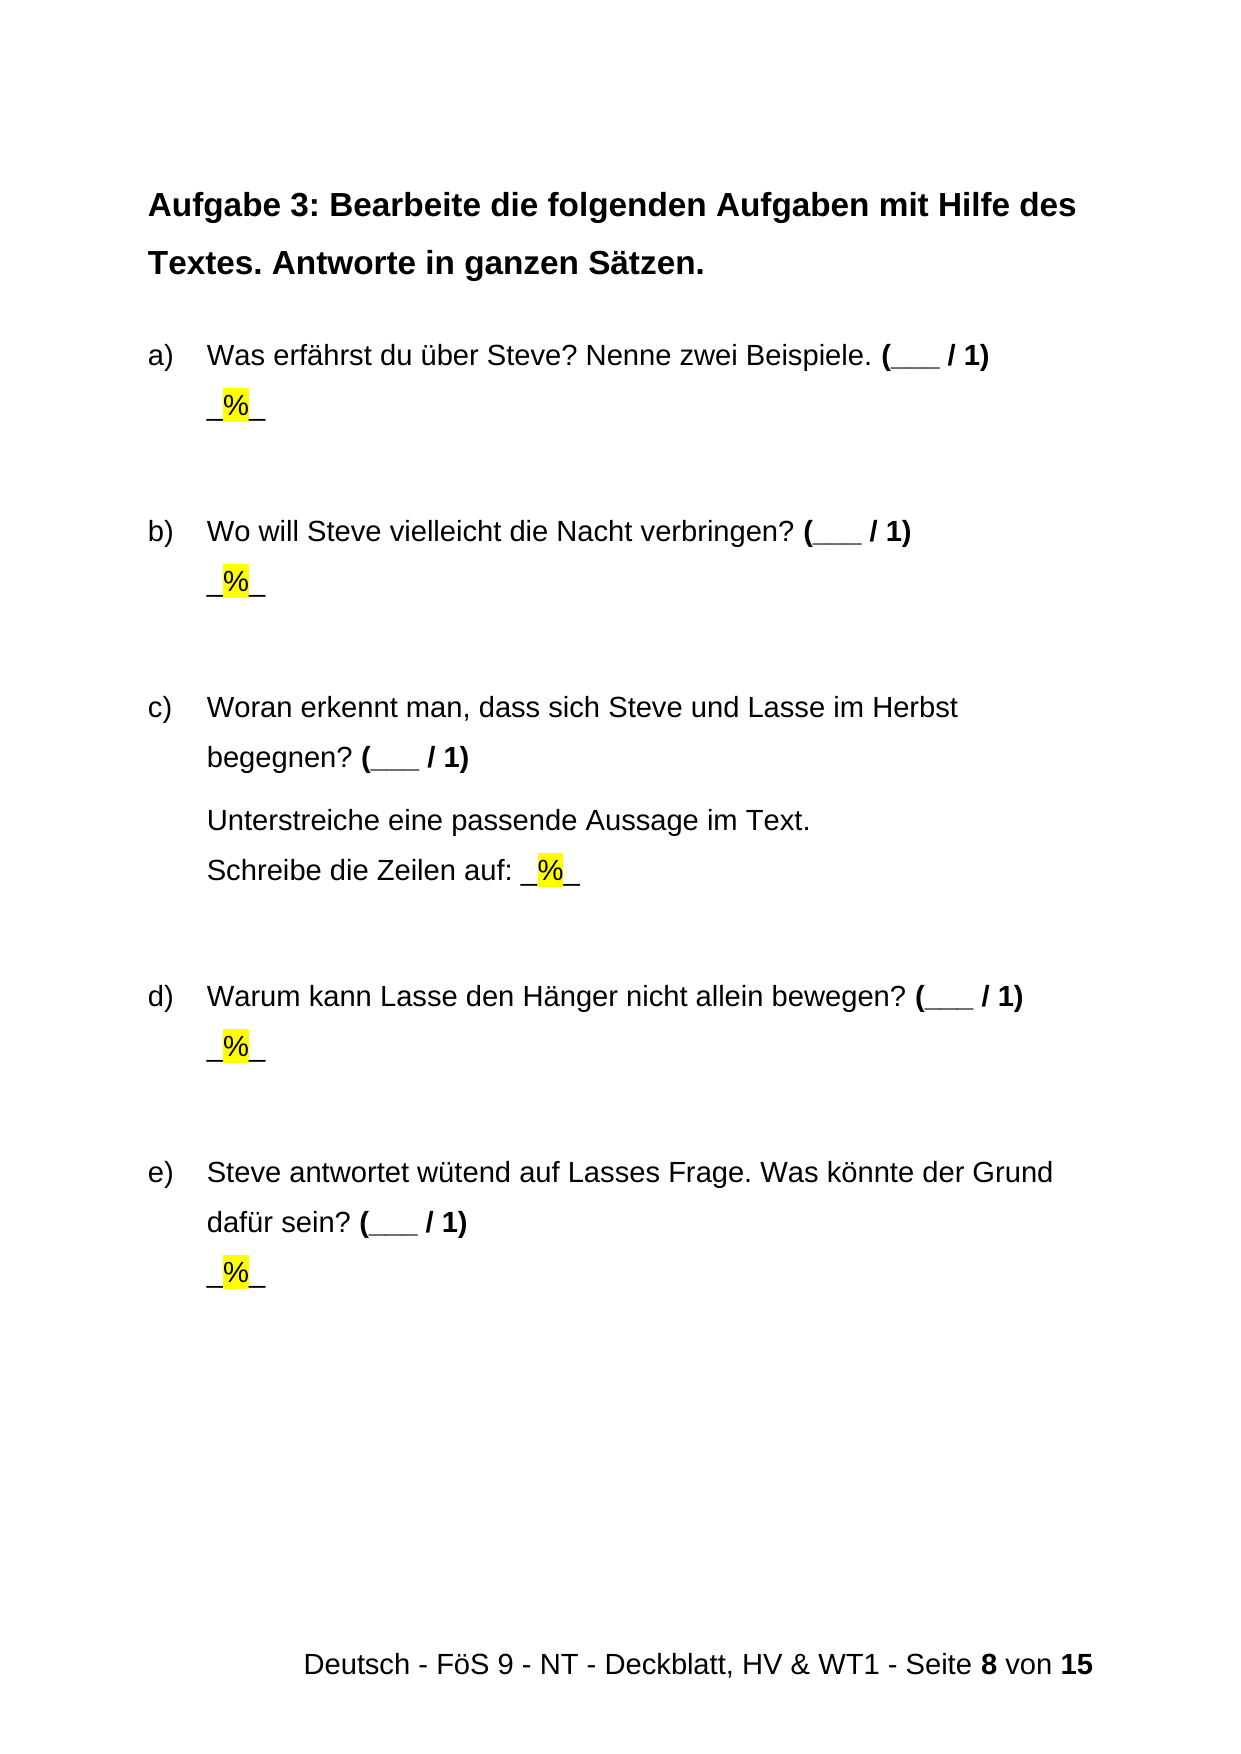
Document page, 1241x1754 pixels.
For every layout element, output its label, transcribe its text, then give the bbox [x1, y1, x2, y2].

list c) Woran erkennt man, dass sich Steve und Lasse im Herbst begegnen? (___ / 1) [148, 690, 1093, 773]
list Unterstreiche eine passende Aussage im Text. Schreibe die Zeilen auf: _%_ [207, 803, 1093, 887]
list d) Warum kann Lasse den Hänger nicht allein bewegen? (___ / 1) _%_ [148, 979, 1093, 1063]
list e) Steve antwortet wütend auf Lasses Frage. Was könnte der Grund dafür sein? (___ / 1) _%_ [148, 1155, 1093, 1289]
subtitle Aufgabe 3: Bearbeite die folgenden Aufgaben mit Hilfe des Textes. Antworte in ganzen Sätzen. [148, 185, 1093, 281]
list b) Wo will Steve vielleicht die Nacht verbringen? (___ / 1) _%_ [148, 514, 1093, 598]
list a) Was erfährst du über Steve? Nenne zwei Beispiele. (___ / 1) _%_ [148, 338, 1093, 422]
